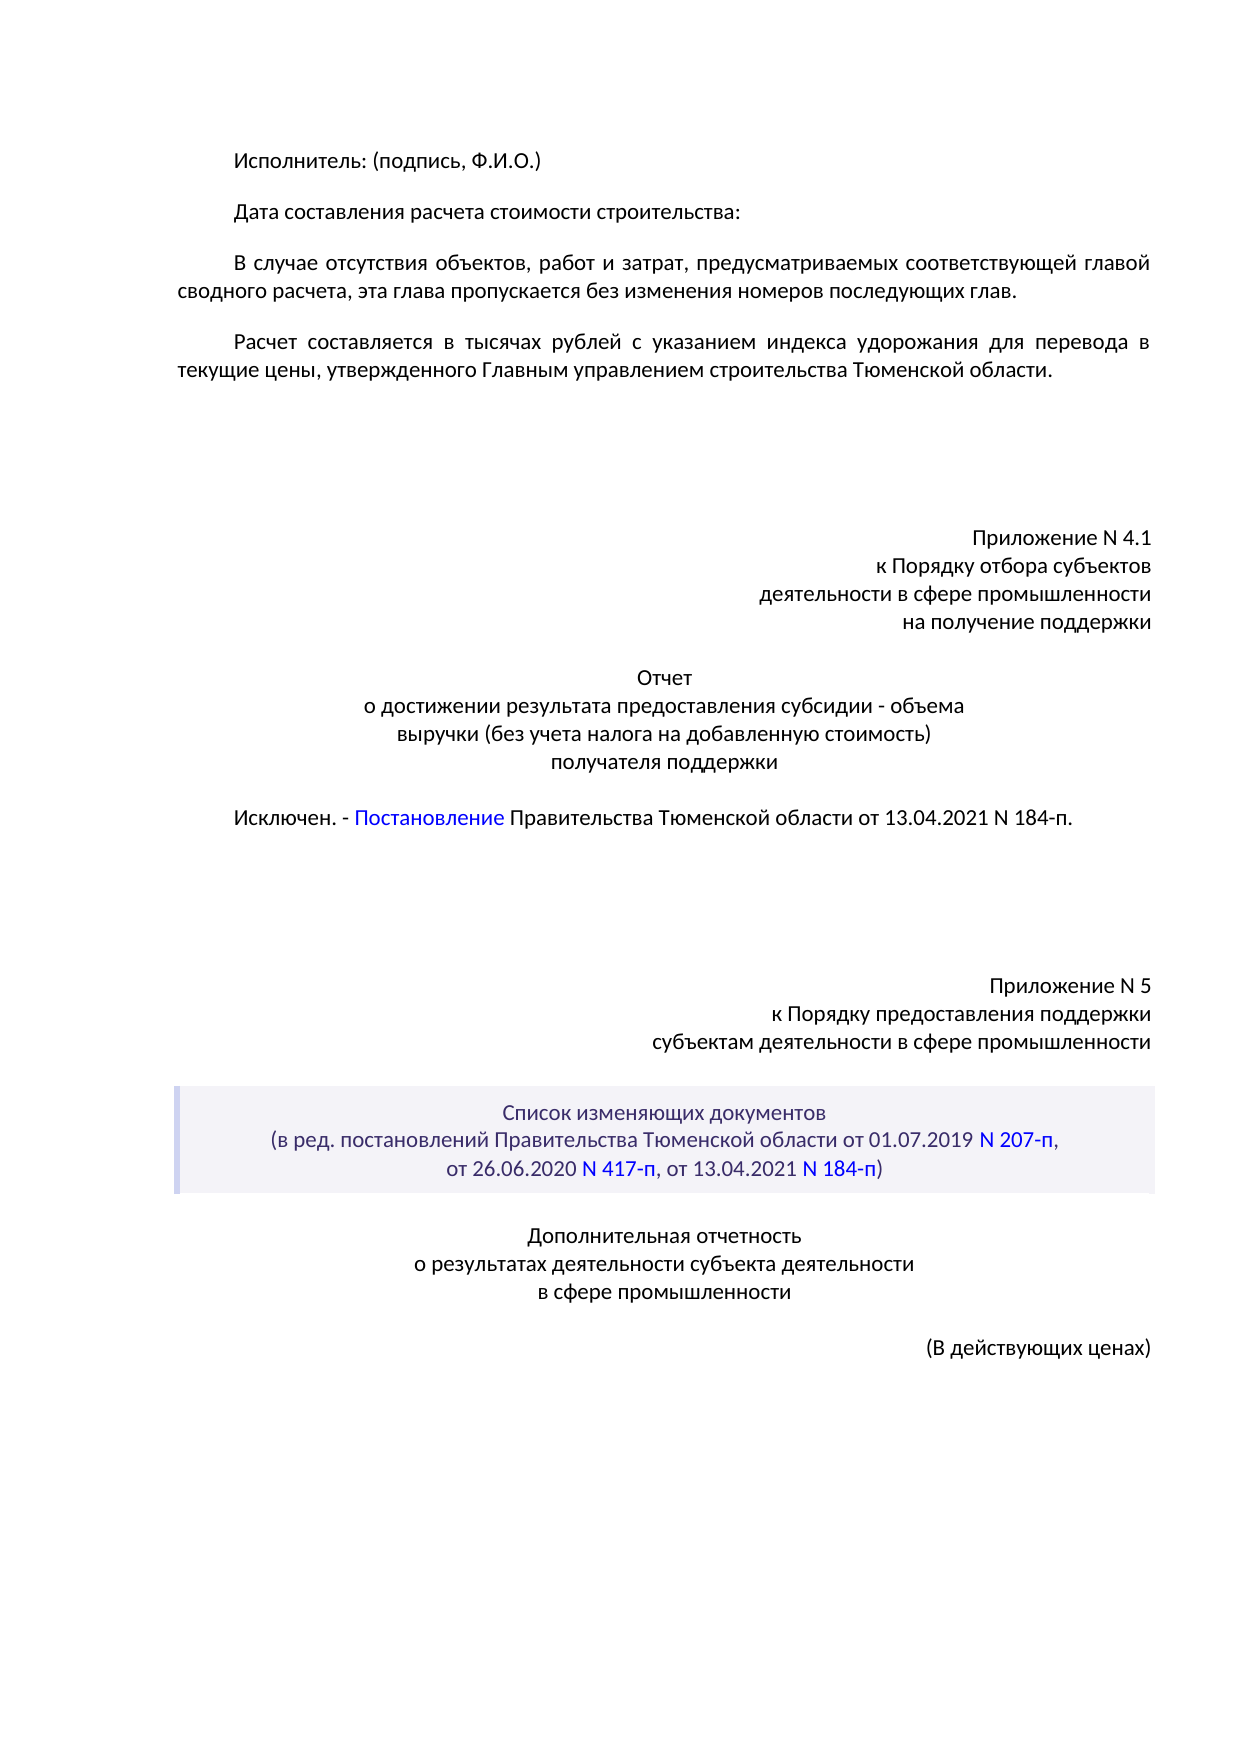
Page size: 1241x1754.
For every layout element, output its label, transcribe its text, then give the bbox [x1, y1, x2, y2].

text на получение поддержки [177, 607, 1152, 635]
text получателя поддержки [177, 747, 1152, 775]
text субъектам деятельности в сфере промышленности [177, 1027, 1152, 1056]
text В случае отсутствия объектов, работ и затрат, предусматриваемых соответствующей главой сводного расчета, эта глава пропускается без изменения номеров последующих глав. [177, 248, 1152, 304]
text к Порядку предоставления поддержки [177, 999, 1152, 1027]
text Приложение N 5 [177, 971, 1152, 999]
text Дата составления расчета стоимости строительства: [177, 197, 1152, 225]
text к Порядку отбора субъектов [177, 551, 1152, 579]
text Расчет составляется в тысячах рублей с указанием индекса удорожания для перевода в текущие цены, утвержденного Главным управлением строительства Тюменской области. [177, 327, 1152, 383]
text Исполнитель: (подпись, Ф.И.О.) [177, 146, 1152, 174]
text выручки (без учета налога на добавленную стоимость) [177, 719, 1152, 747]
text деятельности в сфере промышленности [177, 579, 1152, 607]
text Отчет [177, 663, 1152, 691]
text о достижении результата предоставления субсидии - объема [177, 691, 1152, 719]
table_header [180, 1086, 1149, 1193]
text Приложение N 4.1 [177, 523, 1152, 551]
text (В действующих ценах) [177, 1333, 1152, 1362]
text о результатах деятельности субъекта деятельности [177, 1249, 1152, 1277]
text Дополнительная отчетность [177, 1221, 1152, 1249]
text Исключен. - Постановление Правительства Тюменской области от 13.04.2021 N 184-п. [177, 803, 1152, 831]
text в сфере промышленности [177, 1277, 1152, 1306]
